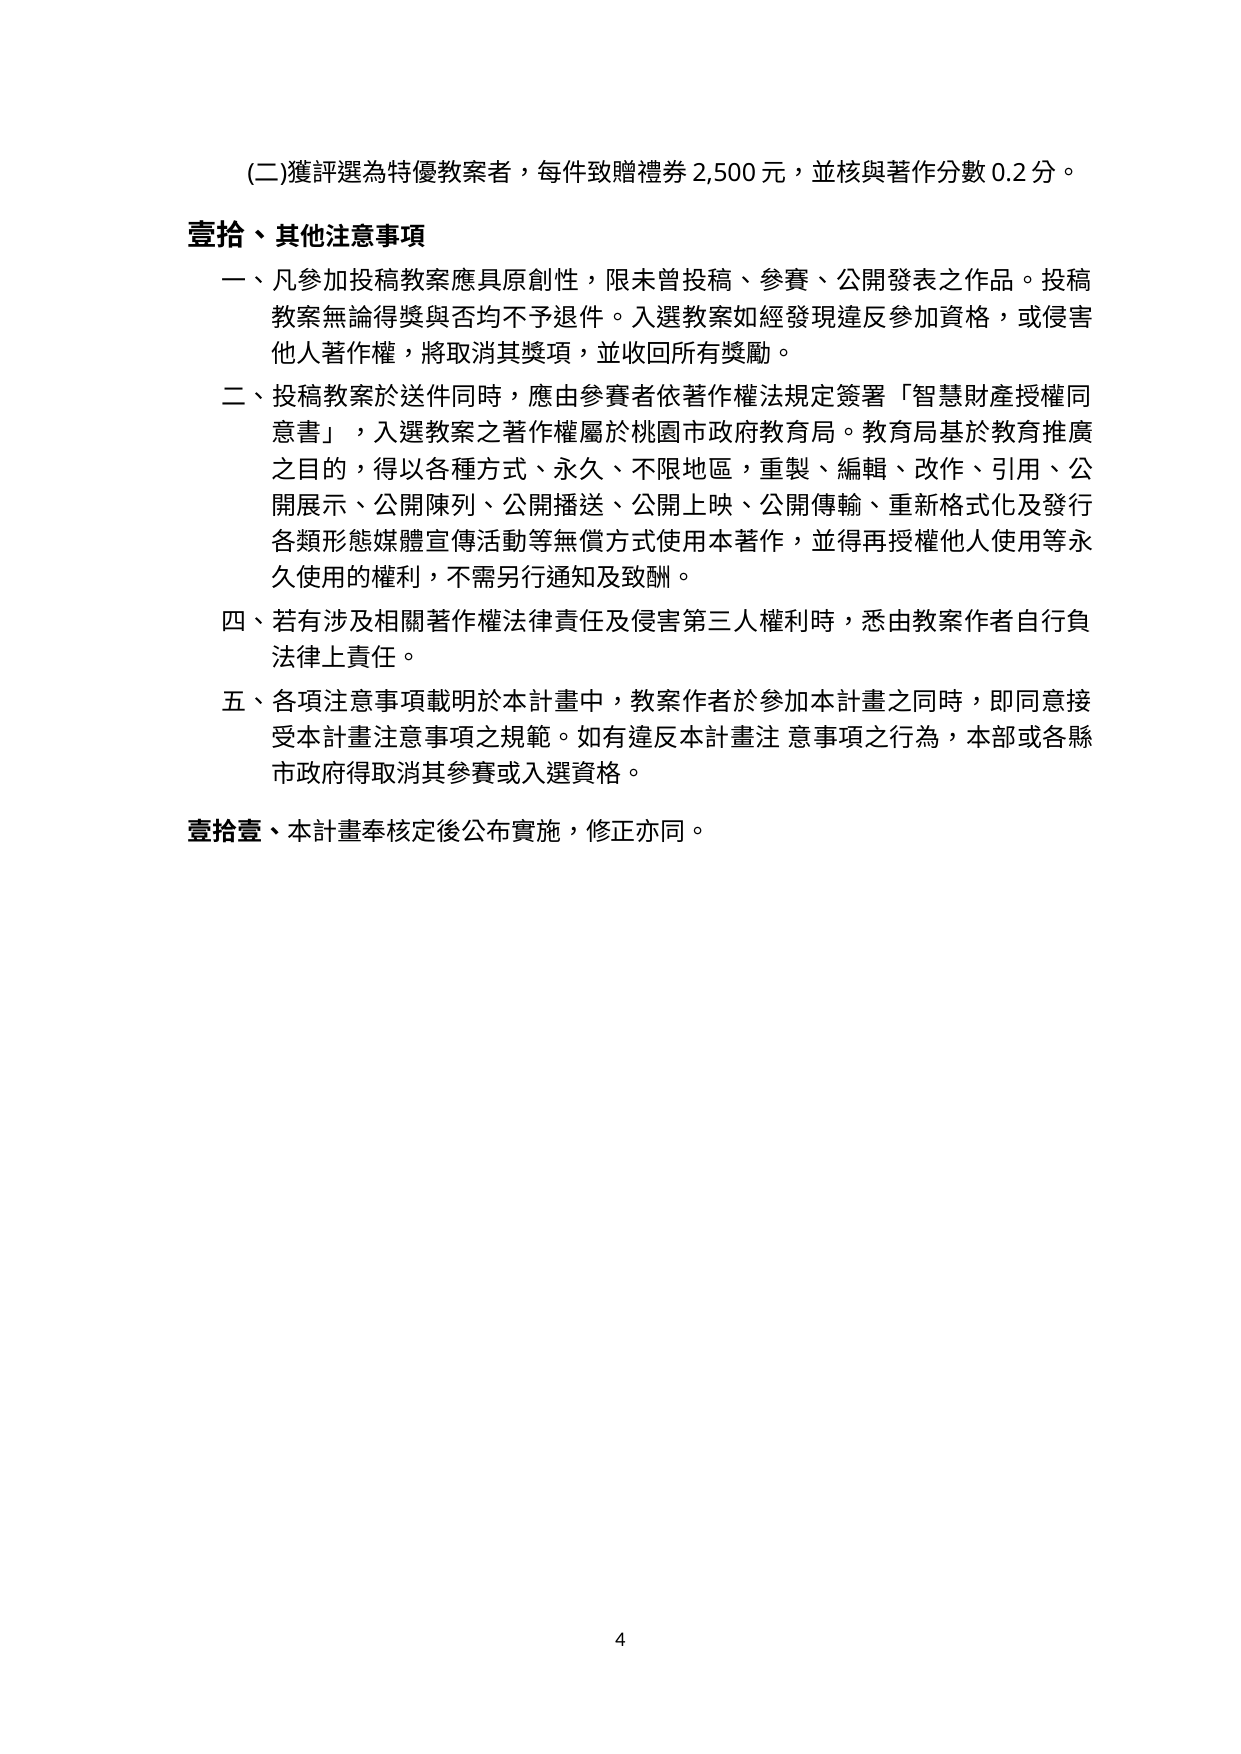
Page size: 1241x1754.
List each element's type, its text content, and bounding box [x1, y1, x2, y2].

text 四、若有涉及相關著作權法律責任及侵害第三人權利時，悉由教案作者自行負法律上責任。 [221, 601, 1094, 674]
text 五、各項注意事項載明於本計畫中，教案作者於參加本計畫之同時，即同意接受本計畫注意事項之規範。如有違反本計畫注 意事項之行為，本部或各縣市政府得取消其參賽或入選資格。 [221, 681, 1094, 790]
text 二、投稿教案於送件同時，應由參賽者依著作權法規定簽署「智慧財產授權同意書」，入選教案之著作權屬於桃園市政府教育局。教育局基於教育推廣之目的，得以各種方式、永久、不限地區，重製、編輯、改作、引用、公開展示、公開陳列、公開播送、公開上映、公開傳輸、重新格式化及發行各類形態媒體宣傳活動等無償方式使用本著作，並得再授權他人使用等永久使用的權利，不需另行通知及致酬。 [221, 377, 1094, 594]
text 一、凡參加投稿教案應具原創性，限未曾投稿、參賽、公開發表之作品。投稿教案無論得獎與否均不予退件。入選教案如經發現違反參加資格，或侵害他人著作權，將取消其獎項，並收回所有獎勵。 [221, 261, 1094, 369]
text (二)獲評選為特優教案者，每件致贈禮券2,500元，並核與著作分數0.2分。 [241, 152, 1094, 188]
text 壹拾壹、本計畫奉核定後公布實施，修正亦同。 [187, 811, 1094, 847]
subtitle 壹拾、其他注意事項 [187, 211, 1094, 253]
